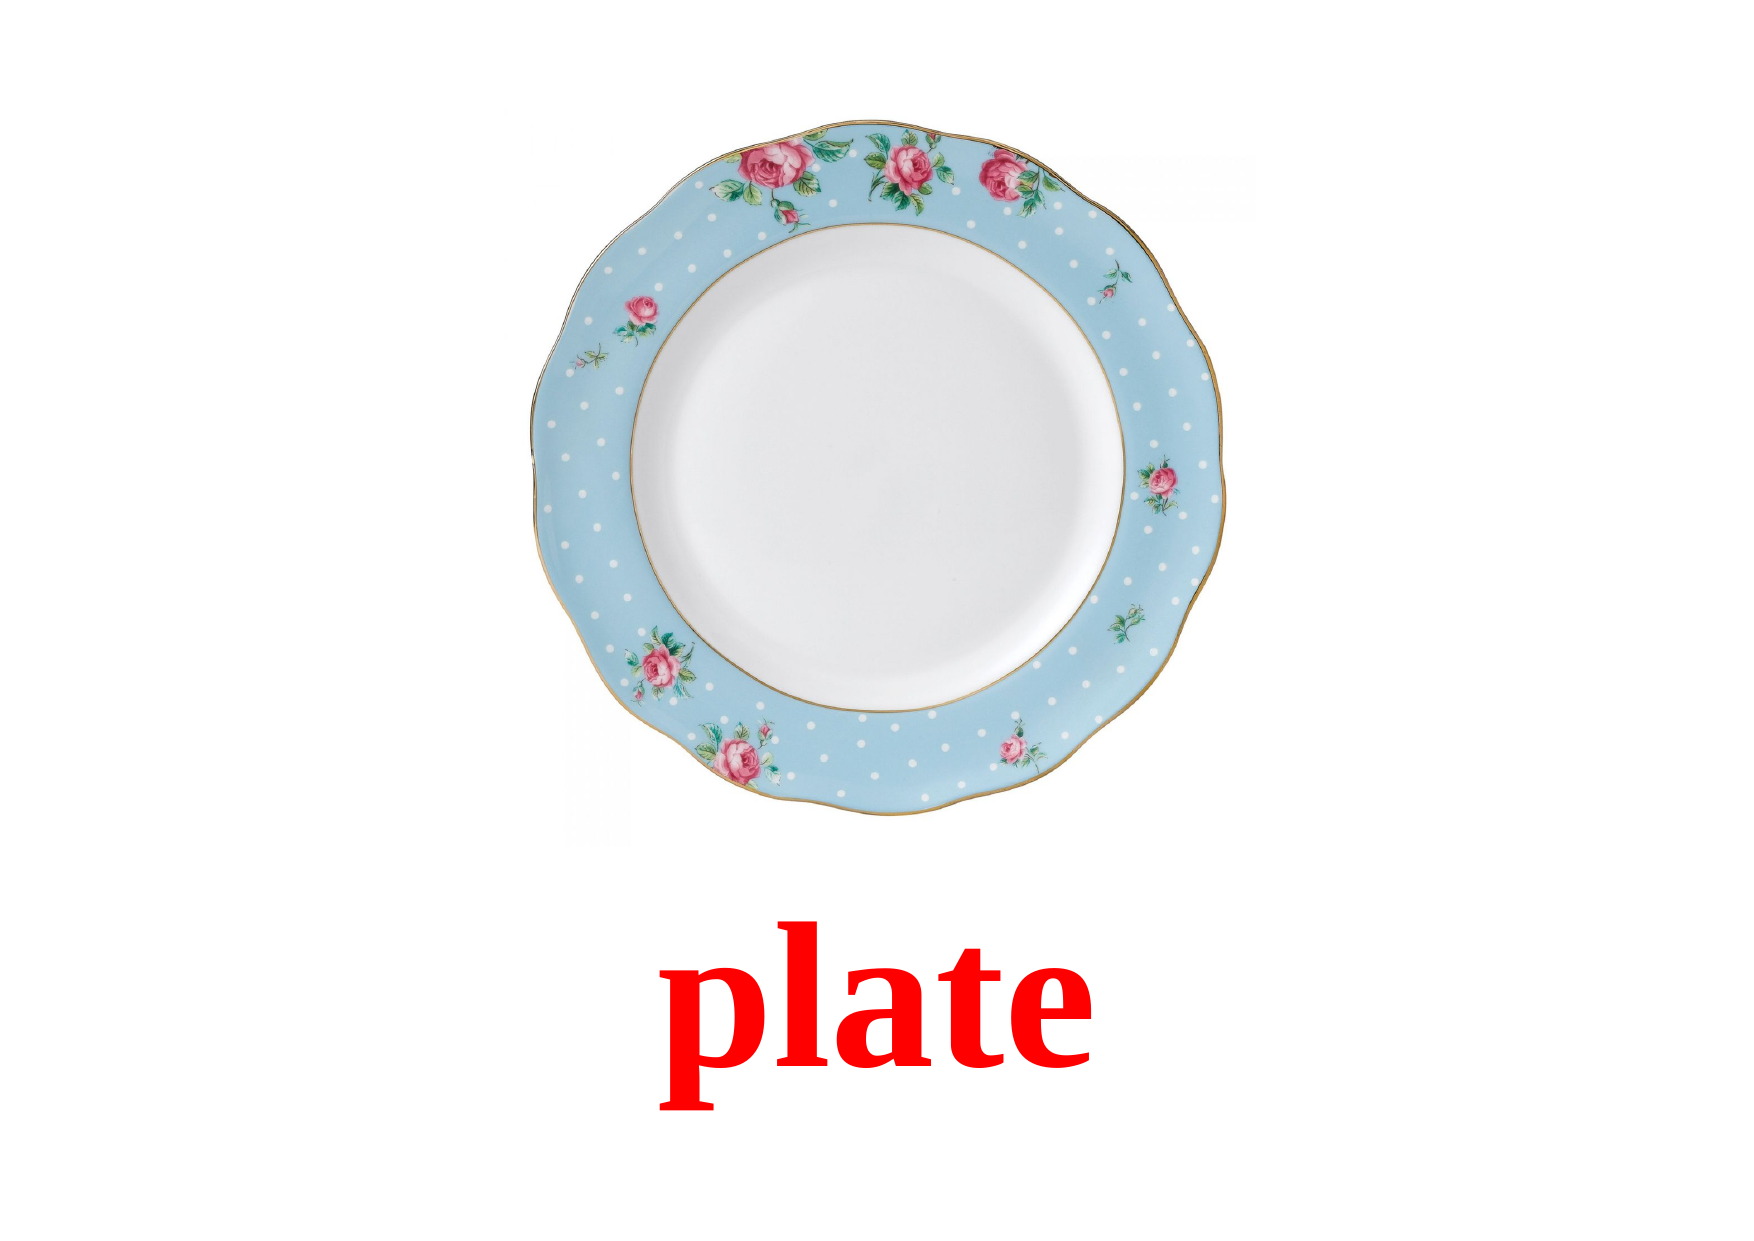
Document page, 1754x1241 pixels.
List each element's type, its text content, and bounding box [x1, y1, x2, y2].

picture [308, 88, 1446, 847]
text plate [118, 872, 1636, 1112]
